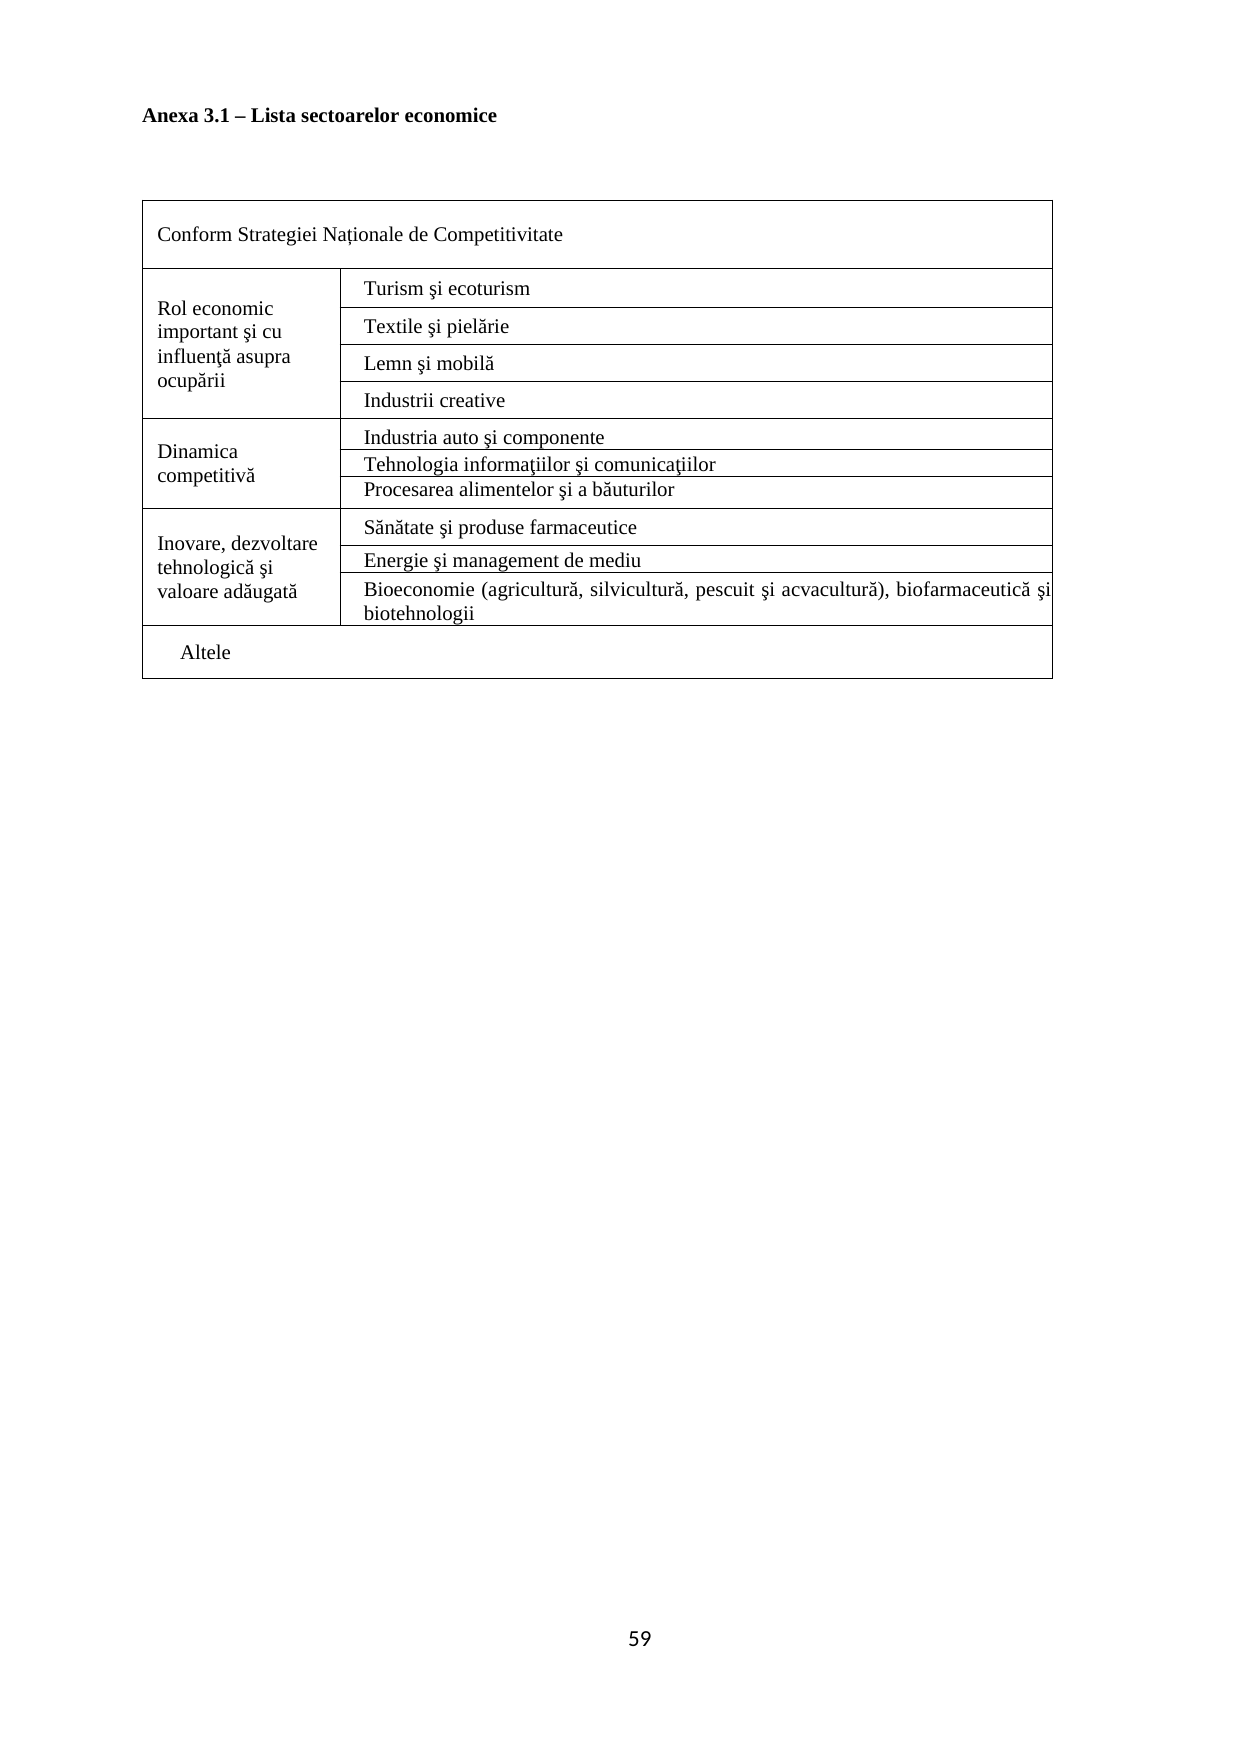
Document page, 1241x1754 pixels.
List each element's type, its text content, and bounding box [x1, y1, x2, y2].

table_cell Lemn şi mobilă [341, 345, 1052, 381]
table_cell Altele [143, 626, 1052, 678]
table_cell Bioeconomie (agricultură, silvicultură, pescuit şi acvacultură), biofarmaceutică şi biotehnologii [341, 573, 1052, 625]
table_cell Sănătate şi produse farmaceutice [341, 509, 1052, 544]
table_cell Industria auto şi componente [341, 419, 1052, 449]
table_cell Energie şi management de mediu [341, 546, 1052, 572]
text Anexa 3.1 – Lista sectoarelor economice [142, 103, 1137, 127]
table_cell Procesarea alimentelor şi a băuturilor [341, 477, 1052, 508]
table_cell Dinamica competitivă [143, 419, 340, 508]
table_cell Rol economic important şi cu influenţă asupra ocupării [143, 269, 340, 418]
table_cell Inovare, dezvoltare tehnologică şi valoare adăugată [143, 509, 340, 625]
table_cell Textile şi pielărie [341, 308, 1052, 344]
table_header Conform Strategiei Naționale de Competitivitate [143, 201, 1052, 268]
table_cell Turism şi ecoturism [341, 269, 1052, 307]
table_cell Industrii creative [341, 382, 1052, 418]
table_cell Tehnologia informaţiilor şi comunicaţiilor [341, 450, 1052, 476]
